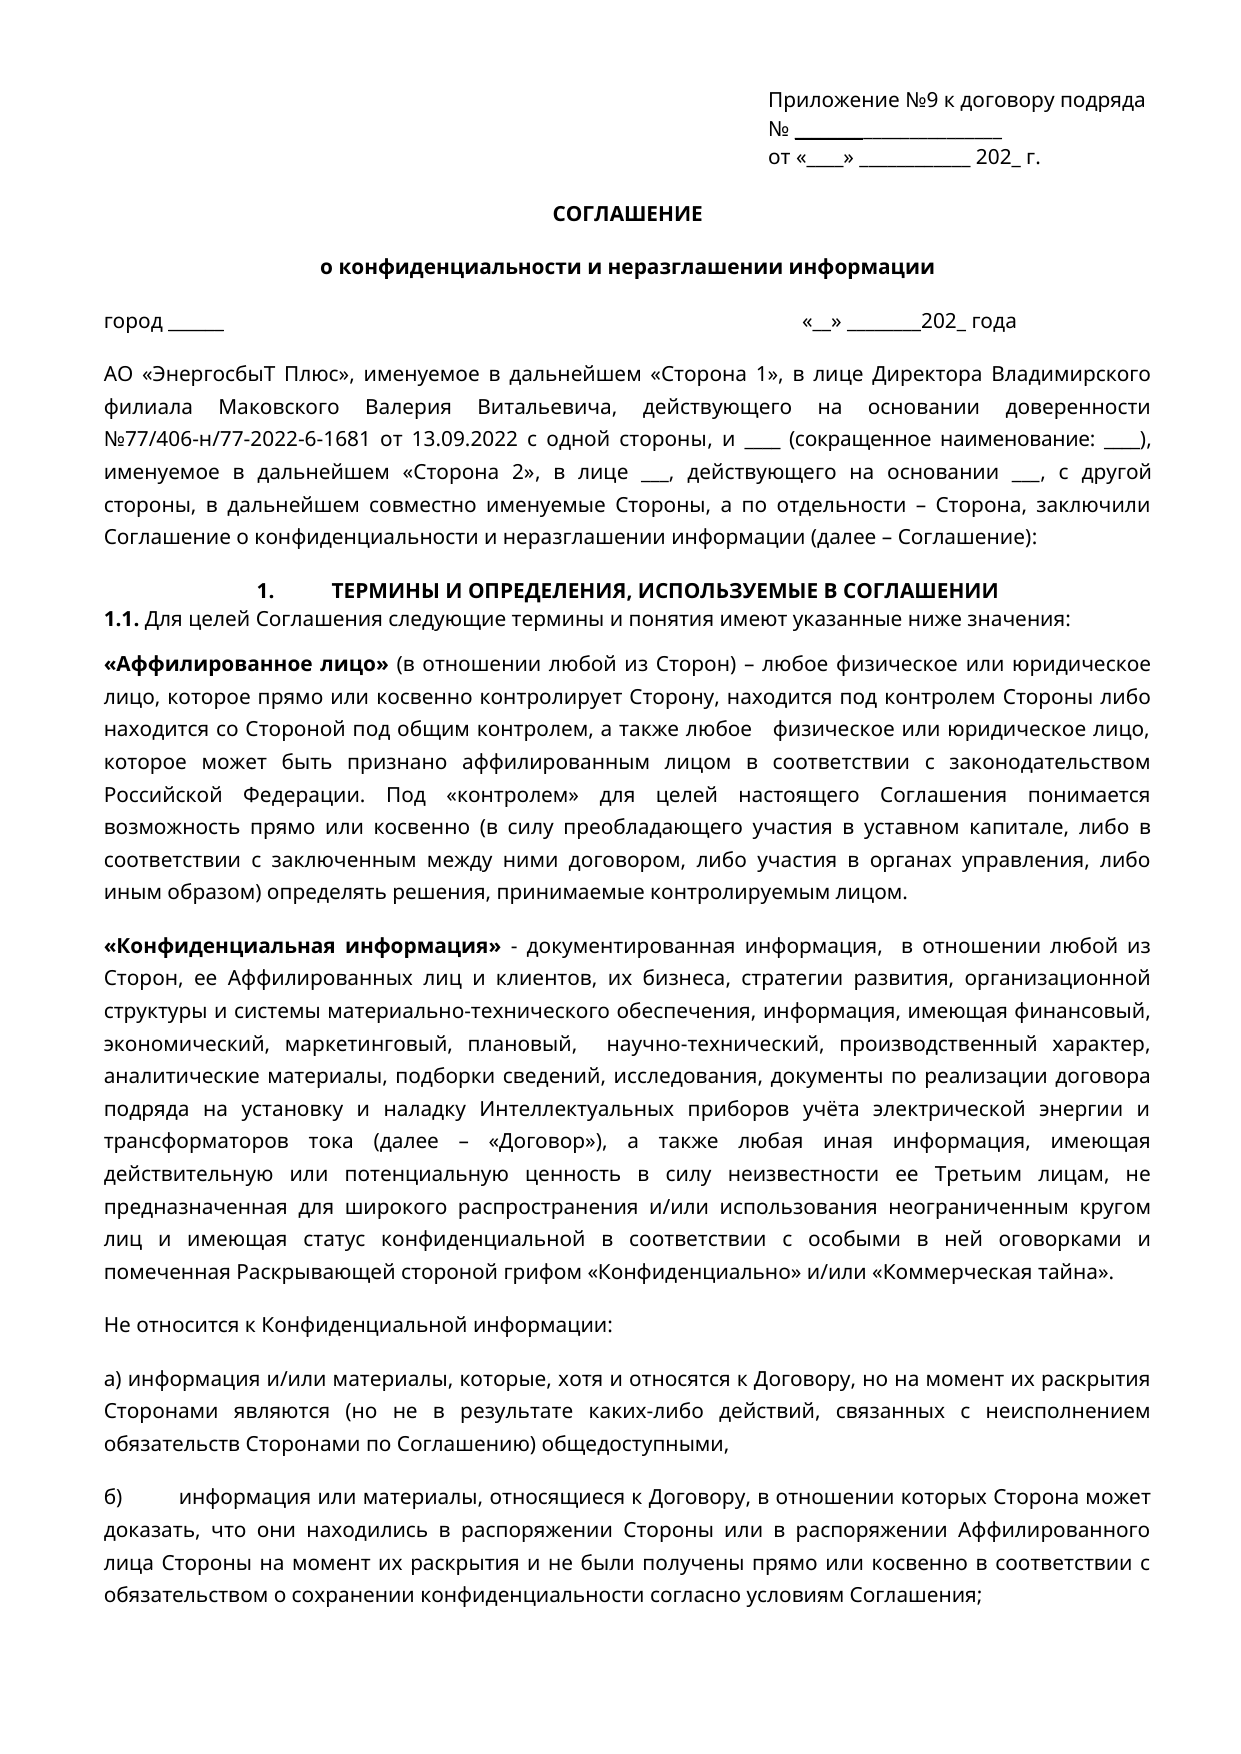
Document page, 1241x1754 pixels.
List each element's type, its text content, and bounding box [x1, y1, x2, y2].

text 1.1. Для целей Соглашения следующие термины и понятия имеют указанные ниже значения: [103, 604, 1152, 633]
text СОГЛАШЕНИЕ [103, 199, 1152, 227]
text о конфиденциальности и неразглашении информации [103, 252, 1152, 281]
text № _______________________ [768, 114, 1152, 142]
text АО «ЭнергосбыТ Плюс», именуемое в дальнейшем «Сторона 1», в лице Директора Владимирского филиала Маковского Валерия Витальевича, действующего на основании доверенности №77/406-н/77-2022-6-1681 от 13.09.2022 с одной стороны, и ____ (сокращенное наименование: ____), именуемое в дальнейшем «Сторона 2», в лице ___, действующего на основании ___, с другой стороны, в дальнейшем совместно именуемые Стороны, а по отдельности – Сторона, заключили Соглашение о конфиденциальности и неразглашении информации (далее – Соглашение): [103, 359, 1152, 551]
text Не относится к Конфиденциальной информации: [103, 1310, 1152, 1339]
text Приложение №9 к договору подряда [768, 86, 1152, 114]
text город ______ «__» ________202_ года [103, 306, 1152, 334]
text от «____» ____________ 202_ г. [768, 142, 1152, 171]
text а) информация и/или материалы, которые, хотя и относятся к Договору, но на момент их раскрытия Сторонами являются (но не в результате каких-либо действий, связанных с неисполнением обязательств Сторонами по Соглашению) общедоступными, [103, 1364, 1152, 1457]
list ТЕРМИНЫ И ОПРЕДЕЛЕНИЯ, ИСПОЛЬЗУЕМЫЕ В СОГЛАШЕНИИ [103, 576, 1152, 604]
text «Аффилированное лицо» (в отношении любой из Сторон) – любое физическое или юридическое лицо, которое прямо или косвенно контролирует Сторону, находится под контролем Стороны либо находится со Стороной под общим контролем, а также любое физическое или юридическое лицо, которое может быть признано аффилированным лицом в соответствии с законодательством Российской Федерации. Под «контролем» для целей настоящего Соглашения понимается возможность прямо или косвенно (в силу преобладающего участия в уставном капитале, либо в соответствии с заключенным между ними договором, либо участия в органах управления, либо иным образом) определять решения, принимаемые контролируемым лицом. [103, 649, 1152, 906]
text б) информация или материалы, относящиеся к Договору, в отношении которых Сторона может доказать, что они находились в распоряжении Стороны или в распоряжении Аффилированного лица Стороны на момент их раскрытия и не были получены прямо или косвенно в соответствии с обязательством о сохранении конфиденциальности согласно условиям Соглашения; [103, 1482, 1152, 1609]
text «Конфиденциальная информация» - документированная информация, в отношении любой из Сторон, ее Аффилированных лиц и клиентов, их бизнеса, стратегии развития, организационной структуры и системы материально-технического обеспечения, информация, имеющая финансовый, экономический, маркетинговый, плановый, научно-технический, производственный характер, аналитические материалы, подборки сведений, исследования, документы по реализации договора подряда на установку и наладку Интеллектуальных приборов учёта электрической энергии и трансформаторов тока (далее – «Договор»), а также любая иная информация, имеющая действительную или потенциальную ценность в силу неизвестности ее Третьим лицам, не предназначенная для широкого распространения и/или использования неограниченным кругом лиц и имеющая статус конфиденциальной в соответствии с особыми в ней оговорками и помеченная Раскрывающей стороной грифом «Конфиденциально» и/или «Коммерческая тайна». [103, 931, 1152, 1285]
